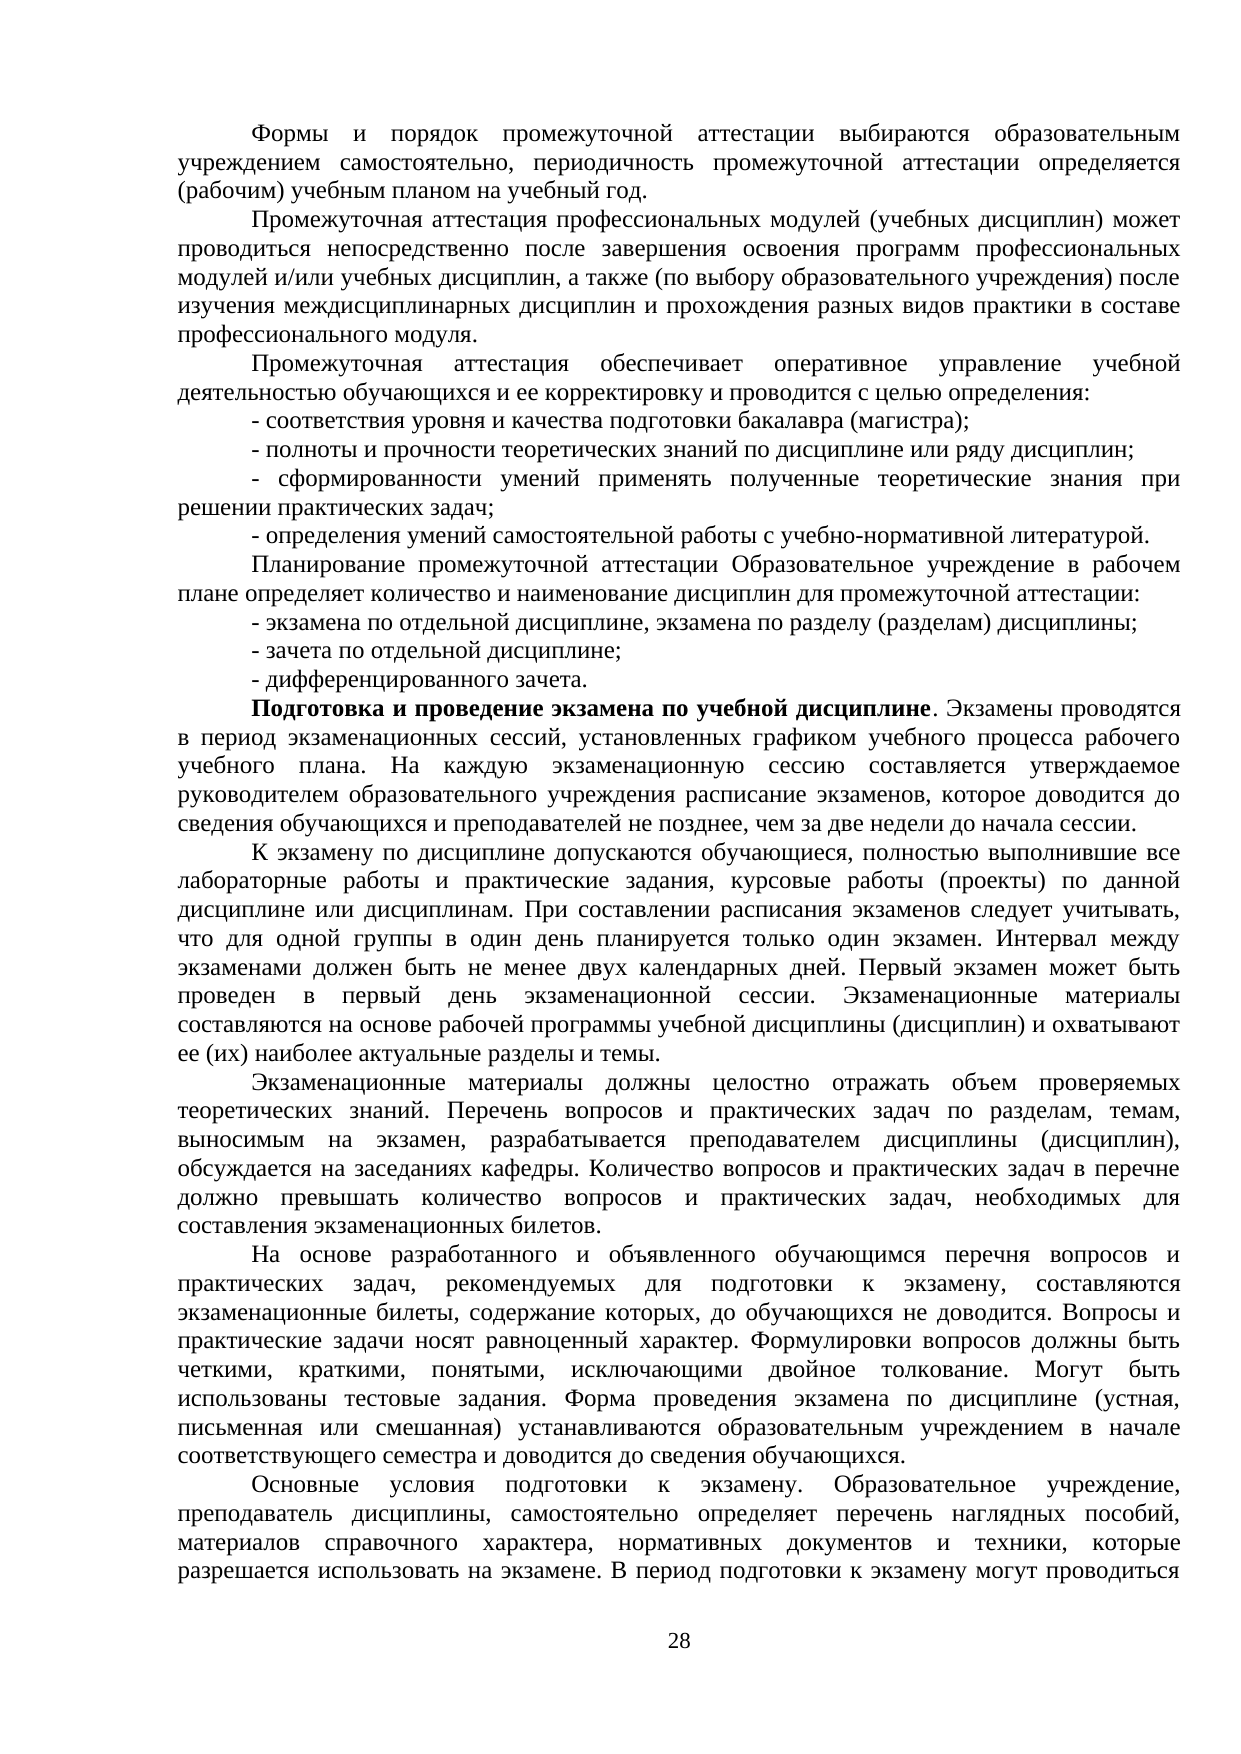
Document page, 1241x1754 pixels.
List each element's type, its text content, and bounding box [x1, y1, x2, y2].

text - зачета по отдельной дисциплине; [177, 636, 1181, 664]
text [177, 1469, 1181, 1584]
text На основе разработанного и объявленного обучающимся перечня вопросов и практических задач, рекомендуемых для подготовки к экзамену, составляются экзаменационные билеты, содержание которых, до обучающихся не доводится. Вопросы и практические задачи носят равноценный характер. Формулировки вопросов должны быть четкими, краткими, понятыми, исключающими двойное толкование. Могут быть использованы тестовые задания. Форма проведения экзамена по дисциплине (устная, письменная или смешанная) устанавливаются образовательным учреждением в начале соответствующего семестра и доводится до сведения обучающихся. [177, 1239, 1181, 1469]
text Планирование промежуточной аттестации Образовательное учреждение в рабочем плане определяет количество и наименование дисциплин для промежуточной аттестации: [177, 549, 1181, 607]
text - соответствия уровня и качества подготовки бакалавра (магистра); [177, 406, 1181, 434]
text - полноты и прочности теоретических знаний по дисциплине или ряду дисциплин; [177, 434, 1181, 463]
text Промежуточная аттестация обеспечивает оперативное управление учебной деятельностью обучающихся и ее корректировку и проводится с целью определения: [177, 348, 1181, 406]
text Формы и порядок промежуточной аттестации выбираются образовательным учреждением самостоятельно, периодичность промежуточной аттестации определяется (рабочим) учебным планом на учебный год. [177, 118, 1181, 204]
text - сформированности умений применять полученные теоретические знания при решении практических задач; [177, 463, 1181, 521]
text Подготовка и проведение экзамена по учебной дисциплине. Экзамены проводятся в период экзаменационных сессий, установленных графиком учебного процесса рабочего учебного плана. На каждую экзаменационную сессию составляется утверждаемое руководителем образовательного учреждения расписание экзаменов, которое доводится до сведения обучающихся и преподавателей не позднее, чем за две недели до начала сессии. [177, 693, 1181, 837]
text - определения умений самостоятельной работы с учебно-нормативной литературой. [177, 521, 1181, 549]
text Экзаменационные материалы должны целостно отражать объем проверяемых теоретических знаний. Перечень вопросов и практических задач по разделам, темам, выносимым на экзамен, разрабатывается преподавателем дисциплины (дисциплин), обсуждается на заседаниях кафедры. Количество вопросов и практических задач в перечне должно превышать количество вопросов и практических задач, необходимых для составления экзаменационных билетов. [177, 1067, 1181, 1239]
text - экзамена по отдельной дисциплине, экзамена по разделу (разделам) дисциплины; [177, 607, 1181, 636]
text - дифференцированного зачета. [177, 664, 1181, 693]
text Промежуточная аттестация профессиональных модулей (учебных дисциплин) может проводиться непосредственно после завершения освоения программ профессиональных модулей и/или учебных дисциплин, а также (по выбору образовательного учреждения) после изучения междисциплинарных дисциплин и прохождения разных видов практики в составе профессионального модуля. [177, 204, 1181, 348]
text К экзамену по дисциплине допускаются обучающиеся, полностью выполнившие все лабораторные работы и практические задания, курсовые работы (проекты) по данной дисциплине или дисциплинам. При составлении расписания экзаменов следует учитывать, что для одной группы в один день планируется только один экзамен. Интервал между экзаменами должен быть не менее двух календарных дней. Первый экзамен может быть проведен в первый день экзаменационной сессии. Экзаменационные материалы составляются на основе рабочей программы учебной дисциплины (дисциплин) и охватывают ее (их) наиболее актуальные разделы и темы. [177, 837, 1181, 1067]
